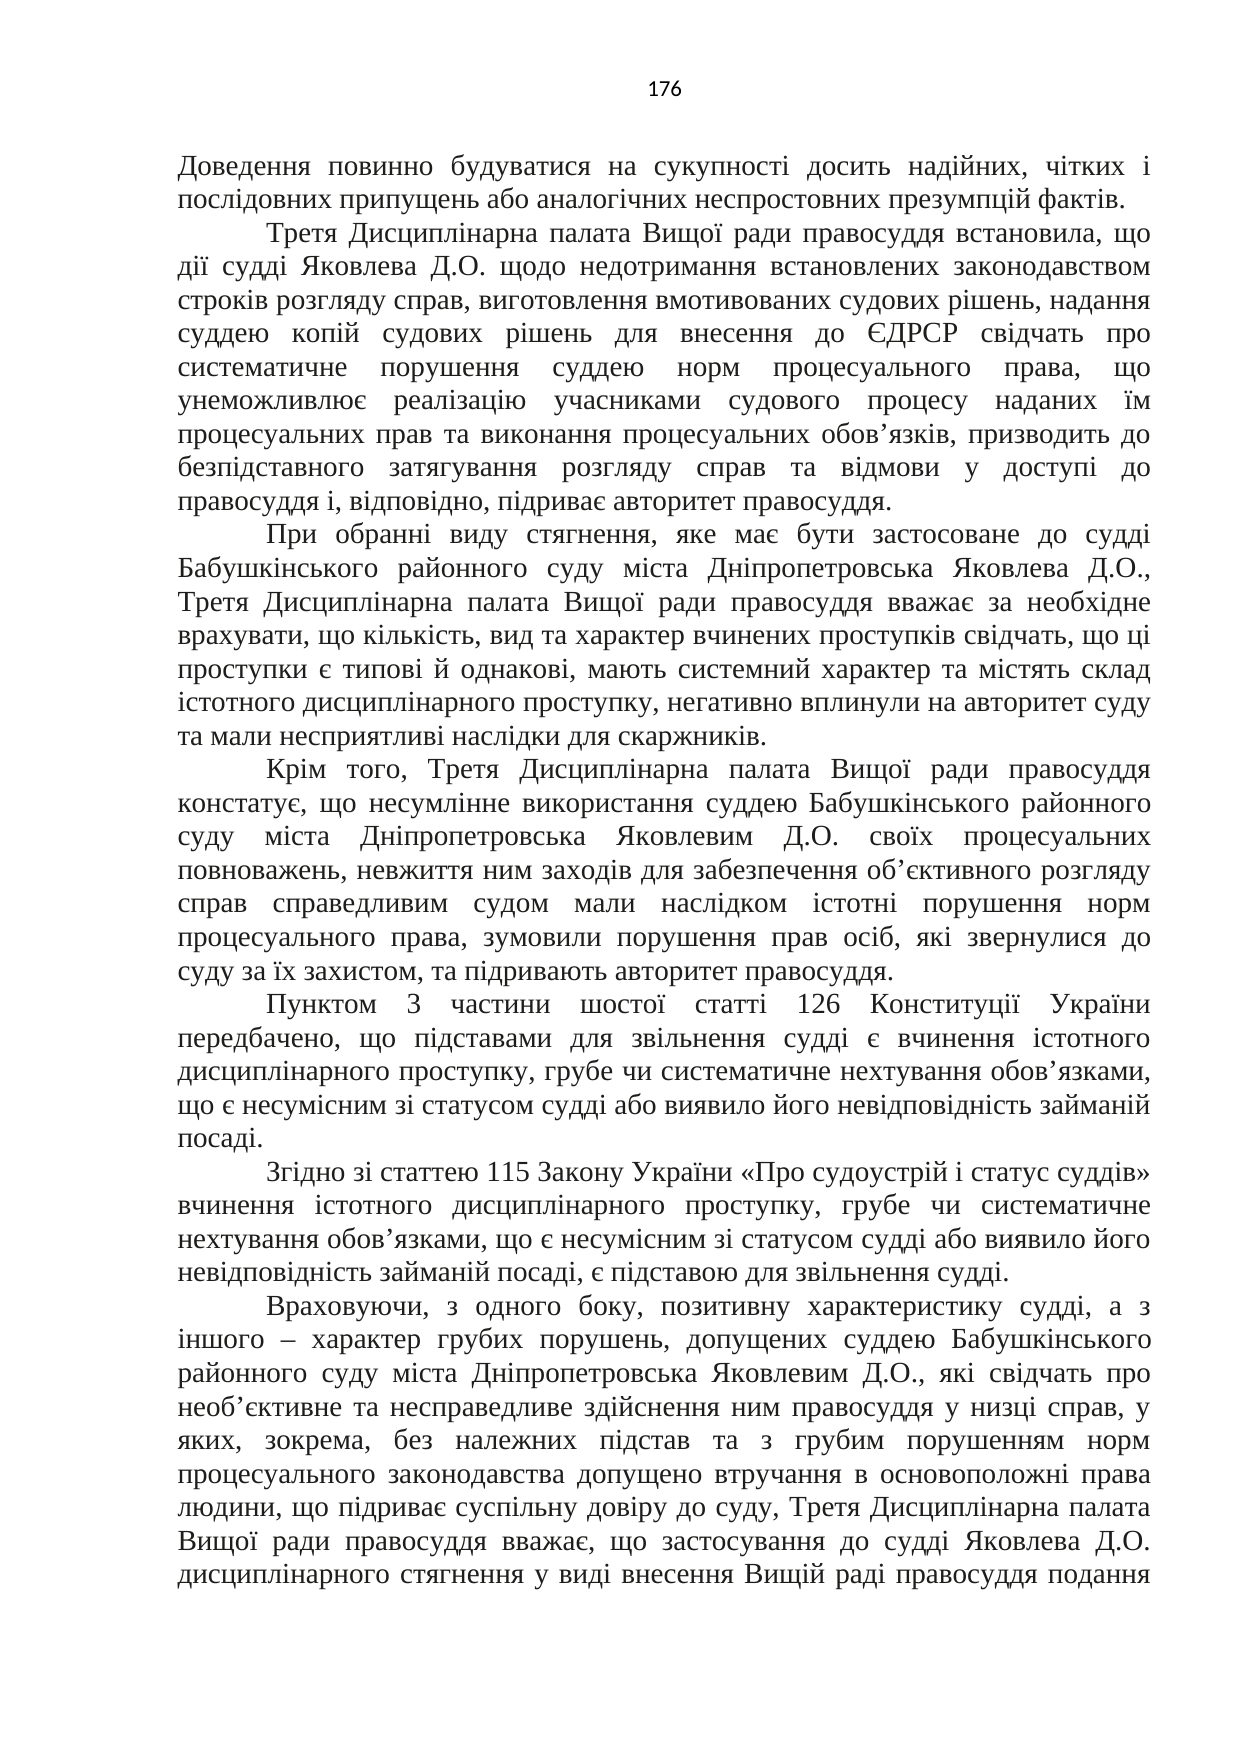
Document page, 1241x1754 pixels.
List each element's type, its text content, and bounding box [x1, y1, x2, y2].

text Крім того, Третя Дисциплінарна палата Вищої ради правосуддя констатує, що несумлінне використання суддею Бабушкінського районного суду міста Дніпропетровська Яковлевим Д.О. своїх процесуальних повноважень, невжиття ним заходів для забезпечення об’єктивного розгляду справ справедливим судом мали наслідком істотні порушення норм процесуального права, зумовили порушення прав осіб, які звернулися до суду за їх захистом, та підривають авторитет правосуддя. [177, 751, 1152, 986]
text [177, 1288, 1152, 1590]
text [177, 148, 1152, 215]
text Згідно зі статтею 115 Закону України «Про судоустрій і статус суддів» вчинення істотного дисциплінарного проступку, грубе чи систематичне нехтування обов’язками, що є несумісним зі статусом судді або виявило його невідповідність займаній посаді, є підставою для звільнення судді. [177, 1154, 1152, 1288]
text Пунктом 3 частини шостої статті 126 Конституції України передбачено, що підставами для звільнення судді є вчинення істотного дисциплінарного проступку, грубе чи систематичне нехтування обов’язками, що є несумісним зі статусом судді або виявило його невідповідність займаній посаді. [177, 986, 1152, 1154]
text При обранні виду стягнення, яке має бути застосоване до судді Бабушкінського районного суду міста Дніпропетровська Яковлева Д.О., Третя Дисциплінарна палата Вищої ради правосуддя вважає за необхідне врахувати, що кількість, вид та характер вчинених проступків свідчать, що ці проступки є типові й однакові, мають системний характер та містять склад істотного дисциплінарного проступку, негативно вплинули на авторитет суду та мали несприятливі наслідки для скаржників. [177, 517, 1152, 751]
text Третя Дисциплінарна палата Вищої ради правосуддя встановила, що дії судді Яковлева Д.О. щодо недотримання встановлених законодавством строків розгляду справ, виготовлення вмотивованих судових рішень, надання суддею копій судових рішень для внесення до ЄДРСР свідчать про систематичне порушення суддею норм процесуального права, що унеможливлює реалізацію учасниками судового процесу наданих їм процесуальних прав та виконання процесуальних обов’язків, призводить до безпідставного затягування розгляду справ та відмови у доступі до правосуддя і, відповідно, підриває авторитет правосуддя. [177, 215, 1152, 517]
